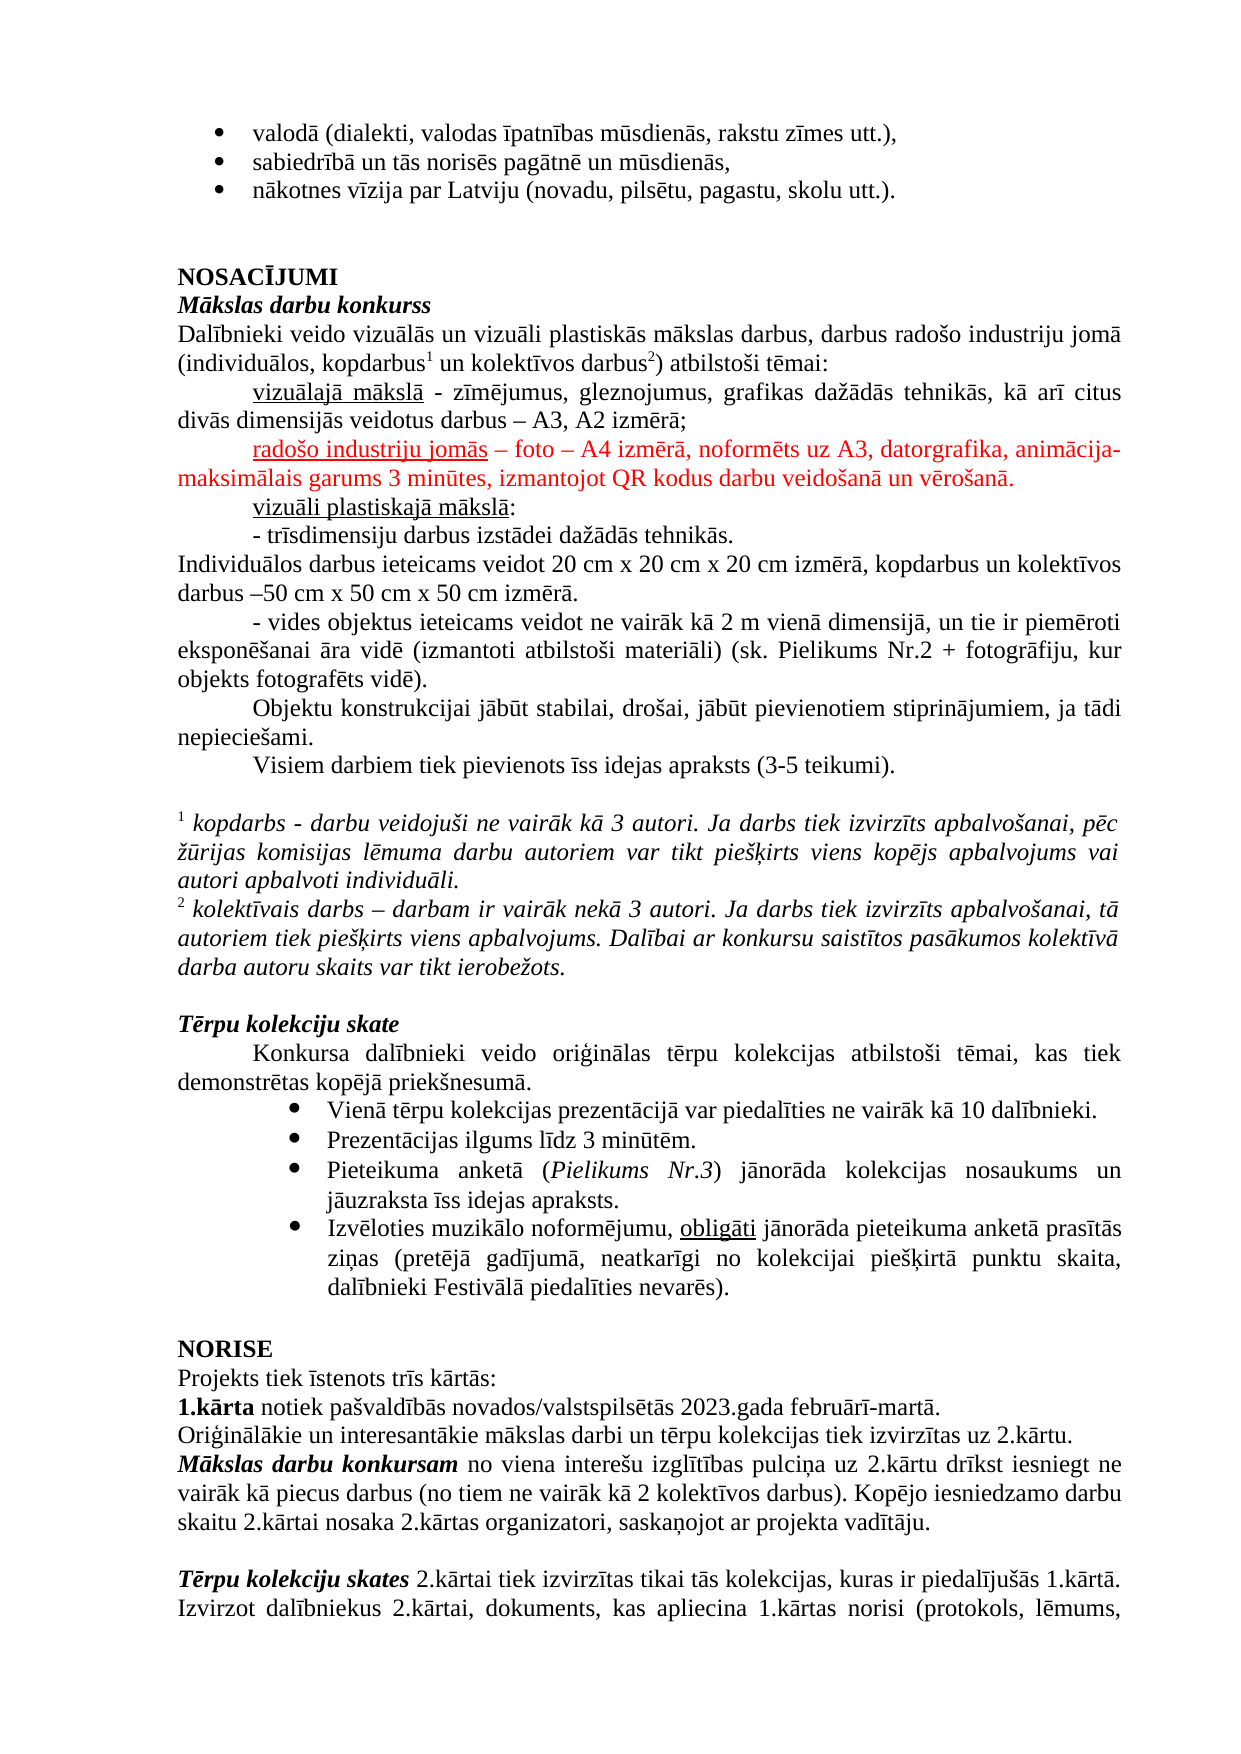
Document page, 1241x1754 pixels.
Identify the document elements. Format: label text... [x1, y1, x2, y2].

text NOSACĪJUMI [177, 262, 1122, 291]
list sabiedrībā un tās norisēs pagātnē un mūsdienās, [215, 147, 1122, 176]
list nākotnes vīzija par Latviju (novadu, pilsētu, pagastu, skolu utt.). [215, 176, 1122, 204]
text vizuālajā mākslā - zīmējumus, gleznojumus, grafikas dažādās tehnikās, kā arī citus divās dimensijās veidotus darbus – A3, A2 izmērā; [177, 377, 1122, 434]
text Oriģinālākie un interesantākie mākslas darbi un tērpu kolekcijas tiek izvirzītas uz 2.kārtu. [177, 1420, 1122, 1449]
text Dalībnieki veido vizuālās un vizuāli plastiskās mākslas darbus, darbus radošo industriju jomā (individuālos, kopdarbus1 un kolektīvos darbus2) atbilstoši tēmai: [177, 319, 1122, 377]
text Mākslas darbu konkurss [177, 291, 1122, 319]
text Mākslas darbu konkursam no viena interešu izglītības pulciņa uz 2.kārtu drīkst iesniegt ne vairāk kā piecus darbus (no tiem ne vairāk kā 2 kolektīvos darbus). Kopējo iesniedzamo darbu skaitu 2.kārtai nosaka 2.kārtas organizatori, saskaņojot ar projekta vadītāju. [177, 1449, 1122, 1535]
text NORISE [177, 1334, 1122, 1363]
list Izvēloties muzikālo noformējumu, obligāti jānorāda pieteikuma anketā prasītās ziņas (pretējā gadījumā, neatkarīgi no kolekcijai piešķirtā punktu skaita, dalībnieki Festivālā piedalīties nevarēs). [290, 1213, 1122, 1301]
list Pieteikuma anketā (Pielikums Nr.3) jānorāda kolekcijas nosaukums un jāuzraksta īss idejas apraksts. [289, 1155, 1122, 1213]
text Individuālos darbus ieteicams veidot 20 cm x 20 cm x 20 cm izmērā, kopdarbus un kolektīvos darbus –50 cm x 50 cm x 50 cm izmērā. [177, 549, 1122, 607]
list Vienā tērpu kolekcijas prezentācijā var piedalīties ne vairāk kā 10 dalībnieki. [289, 1096, 1122, 1125]
text vizuāli plastiskajā mākslā: [177, 492, 1122, 521]
text Objektu konstrukcijai jābūt stabilai, drošai, jābūt pievienotiem stiprinājumiem, ja tādi nepieciešami. [177, 693, 1122, 751]
text Visiem darbiem tiek pievienots īss idejas apraksts (3-5 teikumi). [177, 751, 1122, 779]
text - vides objektus ieteicams veidot ne vairāk kā 2 m vienā dimensijā, un tie ir piemēroti eksponēšanai āra vidē (izmantoti atbilstoši materiāli) (sk. Pielikums Nr.2 + fotogrāfiju, kur objekts fotografēts vidē). [177, 607, 1122, 693]
text Projekts tiek īstenots trīs kārtās: [177, 1363, 1122, 1392]
text Konkursa dalībnieki veido oriģinālas tērpu kolekcijas atbilstoši tēmai, kas tiek demonstrētas kopējā priekšnesumā. [177, 1038, 1122, 1096]
list valodā (dialekti, valodas īpatnības mūsdienās, rakstu zīmes utt.), [215, 118, 1122, 147]
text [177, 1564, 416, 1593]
text 2 kolektīvais darbs – darbam ir vairāk nekā 3 autori. Ja darbs tiek izvirzīts apbalvošanai, tā autoriem tiek piešķirts viens apbalvojums. Dalībai ar konkursu saistītos pasākumos kolektīvā darba autoru skaits var tikt ierobežots. [177, 894, 1122, 981]
text 1 kopdarbs - darbu veidojuši ne vairāk kā 3 autori. Ja darbs tiek izvirzīts apbalvošanai, pēc žūrijas komisijas lēmuma darbu autoriem var tikt piešķirts viens kopējs apbalvojums vai autori apbalvoti individuāli. [177, 808, 1122, 894]
text - trīsdimensiju darbus izstādei dažādās tehnikās. [177, 521, 1122, 549]
text 1.kārta notiek pašvaldībās novados/valstspilsētās 2023.gada februārī-martā. [177, 1392, 1122, 1420]
list Prezentācijas ilgums līdz 3 minūtēm. [289, 1125, 1122, 1155]
text radošo industriju jomās – foto – A4 izmērā, noformēts uz A3, datorgrafika, animācija- maksimālais garums 3 minūtes, izmantojot QR kodus darbu veidošanā un vērošanā. [177, 434, 1122, 492]
text Tērpu kolekciju skate [177, 1009, 1122, 1038]
